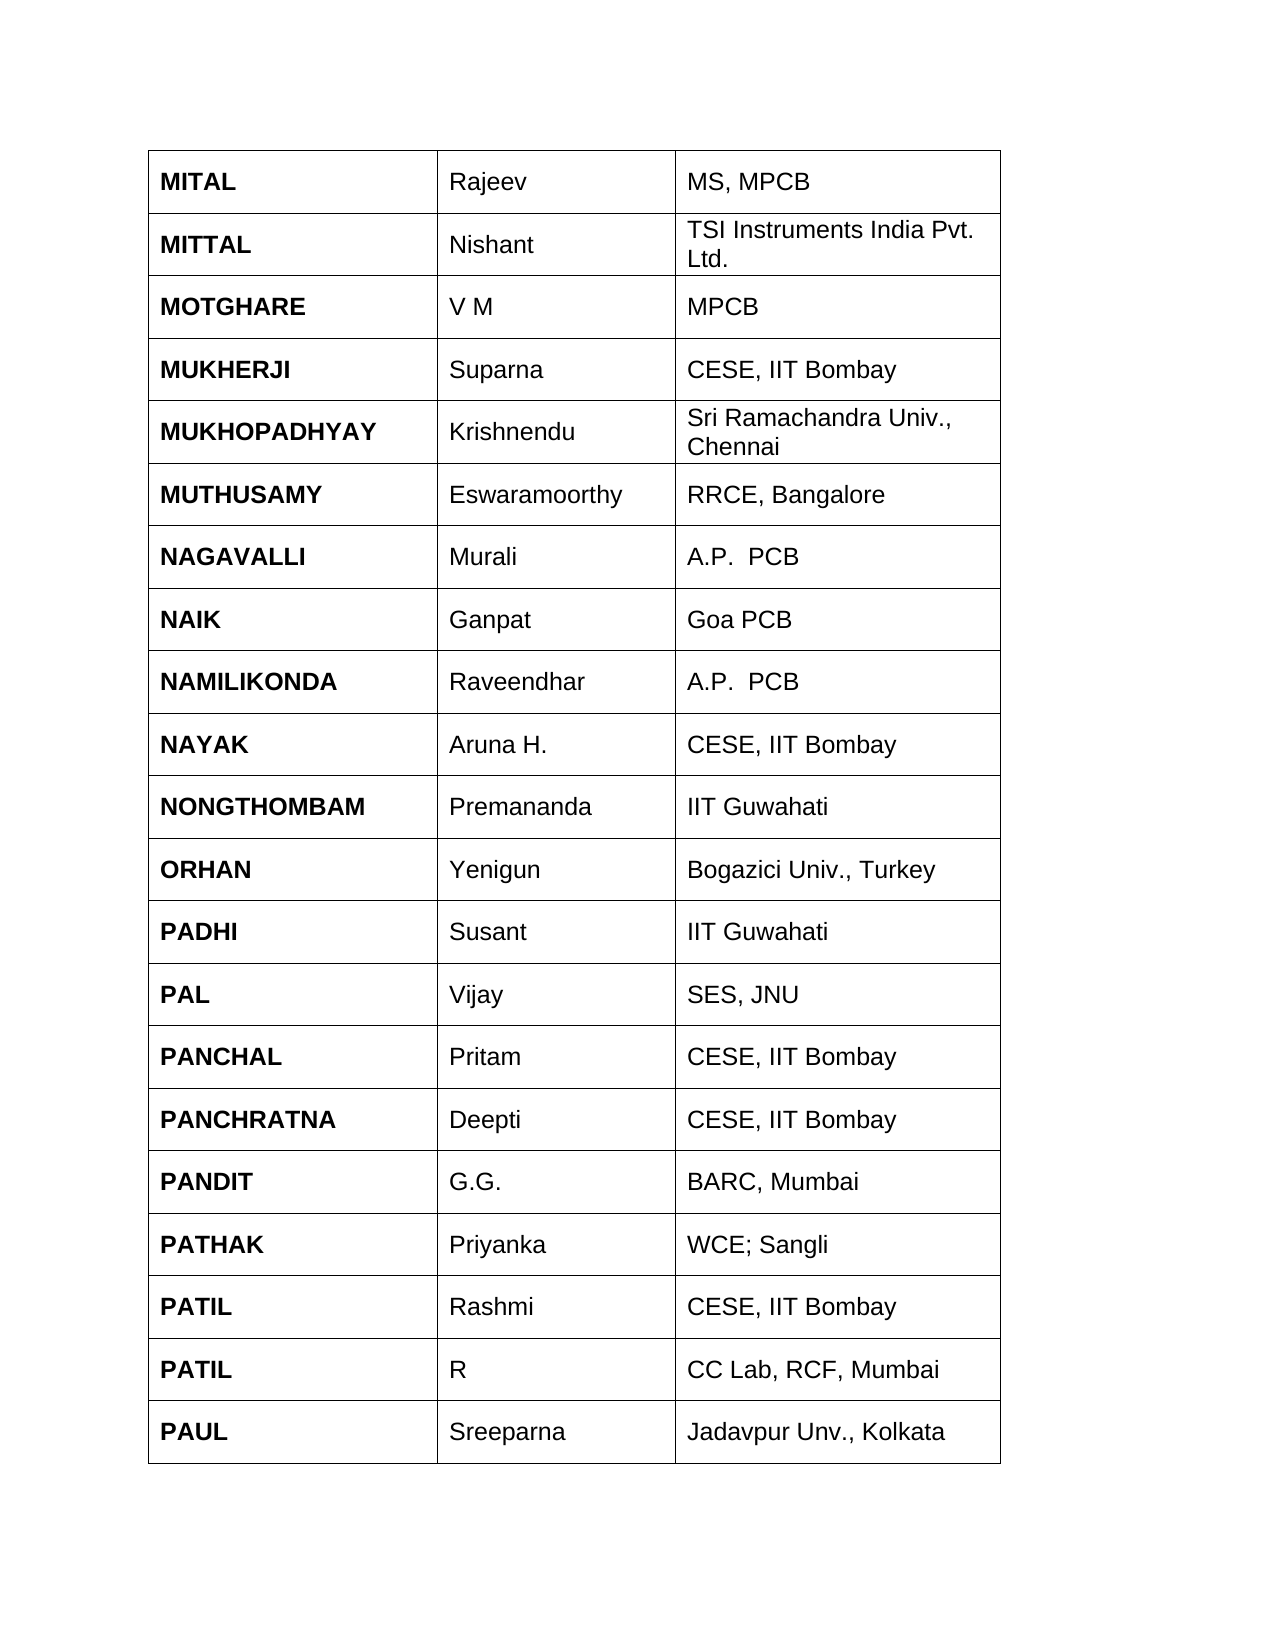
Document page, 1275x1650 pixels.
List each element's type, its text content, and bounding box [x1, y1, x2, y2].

table_cell TSI Instruments India Pvt. Ltd. [676, 214, 1000, 275]
table_cell PAUL [149, 1401, 437, 1462]
table_cell Goa PCB [676, 589, 1000, 650]
table_cell Jadavpur Unv., Kolkata [676, 1401, 1000, 1462]
table_cell NAGAVALLI [149, 526, 437, 587]
table_cell NAMILIKONDA [149, 651, 437, 712]
table_cell Bogazici Univ., Turkey [676, 839, 1000, 900]
table_cell V M [438, 276, 675, 337]
table_cell Sreeparna [438, 1401, 675, 1462]
table_cell CESE, IIT Bombay [676, 1276, 1000, 1337]
table_cell Rajeev [438, 151, 675, 212]
table_cell Yenigun [438, 839, 675, 900]
table_cell MOTGHARE [149, 276, 437, 337]
table_cell Premananda [438, 776, 675, 837]
table_cell NONGTHOMBAM [149, 776, 437, 837]
table_cell A.P. PCB [676, 526, 1000, 587]
table_cell CESE, IIT Bombay [676, 339, 1000, 400]
table_cell ORHAN [149, 839, 437, 900]
table_cell PANDIT [149, 1151, 437, 1212]
table_cell Pritam [438, 1026, 675, 1087]
table_cell MITTAL [149, 214, 437, 275]
table_cell PAL [149, 964, 437, 1025]
table_cell Deepti [438, 1089, 675, 1150]
table_cell Murali [438, 526, 675, 587]
table_cell A.P. PCB [676, 651, 1000, 712]
table_cell Rashmi [438, 1276, 675, 1337]
table_cell PATIL [149, 1276, 437, 1337]
table_cell Susant [438, 901, 675, 962]
table_cell SES, JNU [676, 964, 1000, 1025]
table_cell R [438, 1339, 675, 1400]
table_cell CC Lab, RCF, Mumbai [676, 1339, 1000, 1400]
table_cell PANCHRATNA [149, 1089, 437, 1150]
table_cell PANCHAL [149, 1026, 437, 1087]
table_cell Aruna H. [438, 714, 675, 775]
table_cell Ganpat [438, 589, 675, 650]
table_cell Nishant [438, 214, 675, 275]
table_cell Eswaramoorthy [438, 464, 675, 525]
table_cell MPCB [676, 276, 1000, 337]
table_cell BARC, Mumbai [676, 1151, 1000, 1212]
table_cell MUKHOPADHYAY [149, 401, 437, 462]
table_cell MUTHUSAMY [149, 464, 437, 525]
table_cell Sri Ramachandra Univ., Chennai [676, 401, 1000, 462]
table_cell Suparna [438, 339, 675, 400]
table_cell PADHI [149, 901, 437, 962]
table_cell MITAL [149, 151, 437, 212]
table_cell RRCE, Bangalore [676, 464, 1000, 525]
table_cell Priyanka [438, 1214, 675, 1275]
table_cell NAIK [149, 589, 437, 650]
table_cell MUKHERJI [149, 339, 437, 400]
table_cell IIT Guwahati [676, 901, 1000, 962]
table_cell CESE, IIT Bombay [676, 1026, 1000, 1087]
table_cell G.G. [438, 1151, 675, 1212]
table_cell NAYAK [149, 714, 437, 775]
table_cell CESE, IIT Bombay [676, 714, 1000, 775]
table_cell PATHAK [149, 1214, 437, 1275]
table_cell Krishnendu [438, 401, 675, 462]
table_cell IIT Guwahati [676, 776, 1000, 837]
table_cell MS, MPCB [676, 151, 1000, 212]
table_cell Raveendhar [438, 651, 675, 712]
table_cell Vijay [438, 964, 675, 1025]
table_cell CESE, IIT Bombay [676, 1089, 1000, 1150]
table_cell PATIL [149, 1339, 437, 1400]
table_cell WCE; Sangli [676, 1214, 1000, 1275]
